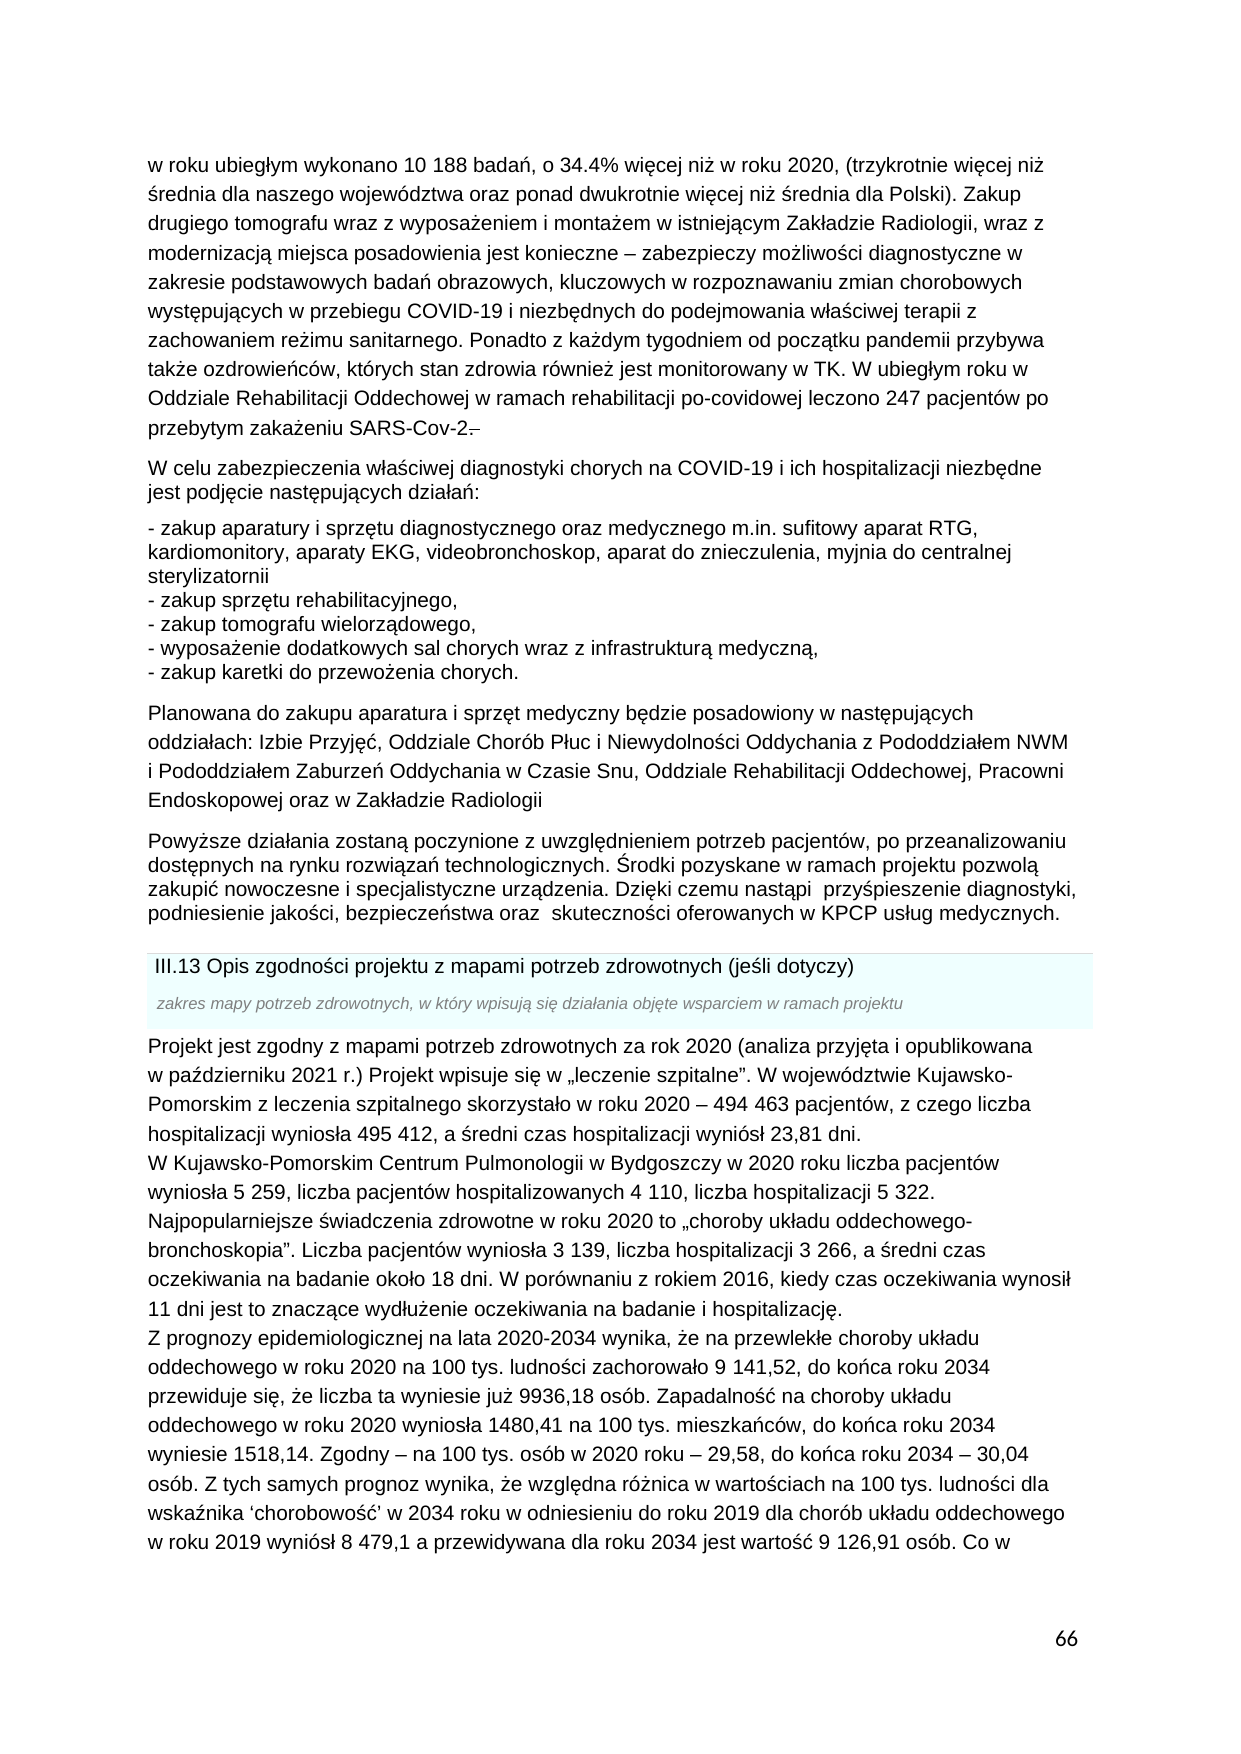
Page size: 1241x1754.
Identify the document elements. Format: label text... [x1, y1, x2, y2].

text - zakup aparatury i sprzętu diagnostycznego oraz medycznego m.in. sufitowy aparat RTG, kardiomonitory, aparaty EKG, videobronchoskop, aparat do znieczulenia, myjnia do centralnej sterylizatornii [148, 516, 1078, 588]
text Najpopularniejsze świadczenia zdrowotne w roku 2020 to „choroby układu oddechowego-bronchoskopia”. Liczba pacjentów wyniosła 3 139, liczba hospitalizacji 3 266, a średni czas oczekiwania na badanie około 18 dni. W porównaniu z rokiem 2016, kiedy czas oczekiwania wynosił 11 dni jest to znaczące wydłużenie oczekiwania na badanie i hospitalizację. [148, 1204, 1078, 1320]
text W celu zabezpieczenia właściwej diagnostyki chorych na COVID-19 i ich hospitalizacji niezbędne jest podjęcie następujących działań: [148, 456, 1078, 504]
text Powyższe działania zostaną poczynione z uwzględnieniem potrzeb pacjentów, po przeanalizowaniu dostępnych na rynku rozwiązań technologicznych. Środki pozyskane w ramach projektu pozwolą zakupić nowoczesne i specjalistyczne urządzenia. Dzięki czemu nastąpi przyśpieszenie diagnostyki, podniesienie jakości, bezpieczeństwa oraz skuteczności oferowanych w KPCP usług medycznych. [148, 829, 1078, 953]
text - zakup karetki do przewożenia chorych. [148, 659, 1078, 683]
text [148, 148, 1078, 439]
text W Kujawsko-Pomorskim Centrum Pulmonologii w Bydgoszczy w 2020 roku liczba pacjentów wyniosła 5 259, liczba pacjentów hospitalizowanych 4 110, liczba hospitalizacji 5 322. [148, 1145, 1078, 1204]
table_header III.13 Opis zgodności projektu z mapami potrzeb zdrowotnych (jeśli dotyczy) zakres mapy potrzeb zdrowotnych, w który wpisują się działania objęte wsparciem w ramach projektu [147, 954, 1093, 1029]
text - zakup tomografu wielorządowego, [148, 612, 1078, 636]
text Projekt jest zgodny z mapami potrzeb zdrowotnych za rok 2020 (analiza przyjęta i opublikowana w październiku 2021 r.) Projekt wpisuje się w „leczenie szpitalne”. W województwie Kujawsko-Pomorskim z leczenia szpitalnego skorzystało w roku 2020 – 494 463 pacjentów, z czego liczba hospitalizacji wyniosła 495 412, a średni czas hospitalizacji wyniósł 23,81 dni. [148, 1029, 1078, 1145]
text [148, 1320, 1078, 1554]
text - zakup sprzętu rehabilitacyjnego, [148, 588, 1078, 612]
text Planowana do zakupu aparatura i sprzęt medyczny będzie posadowiony w następujących oddziałach: Izbie Przyjęć, Oddziale Chorób Płuc i Niewydolności Oddychania z Pododdziałem NWM i Pododdziałem Zaburzeń Oddychania w Czasie Snu, Oddziale Rehabilitacji Oddechowej, Pracowni Endoskopowej oraz w Zakładzie Radiologii [148, 696, 1078, 812]
text - wyposażenie dodatkowych sal chorych wraz z infrastrukturą medyczną, [148, 636, 1078, 659]
